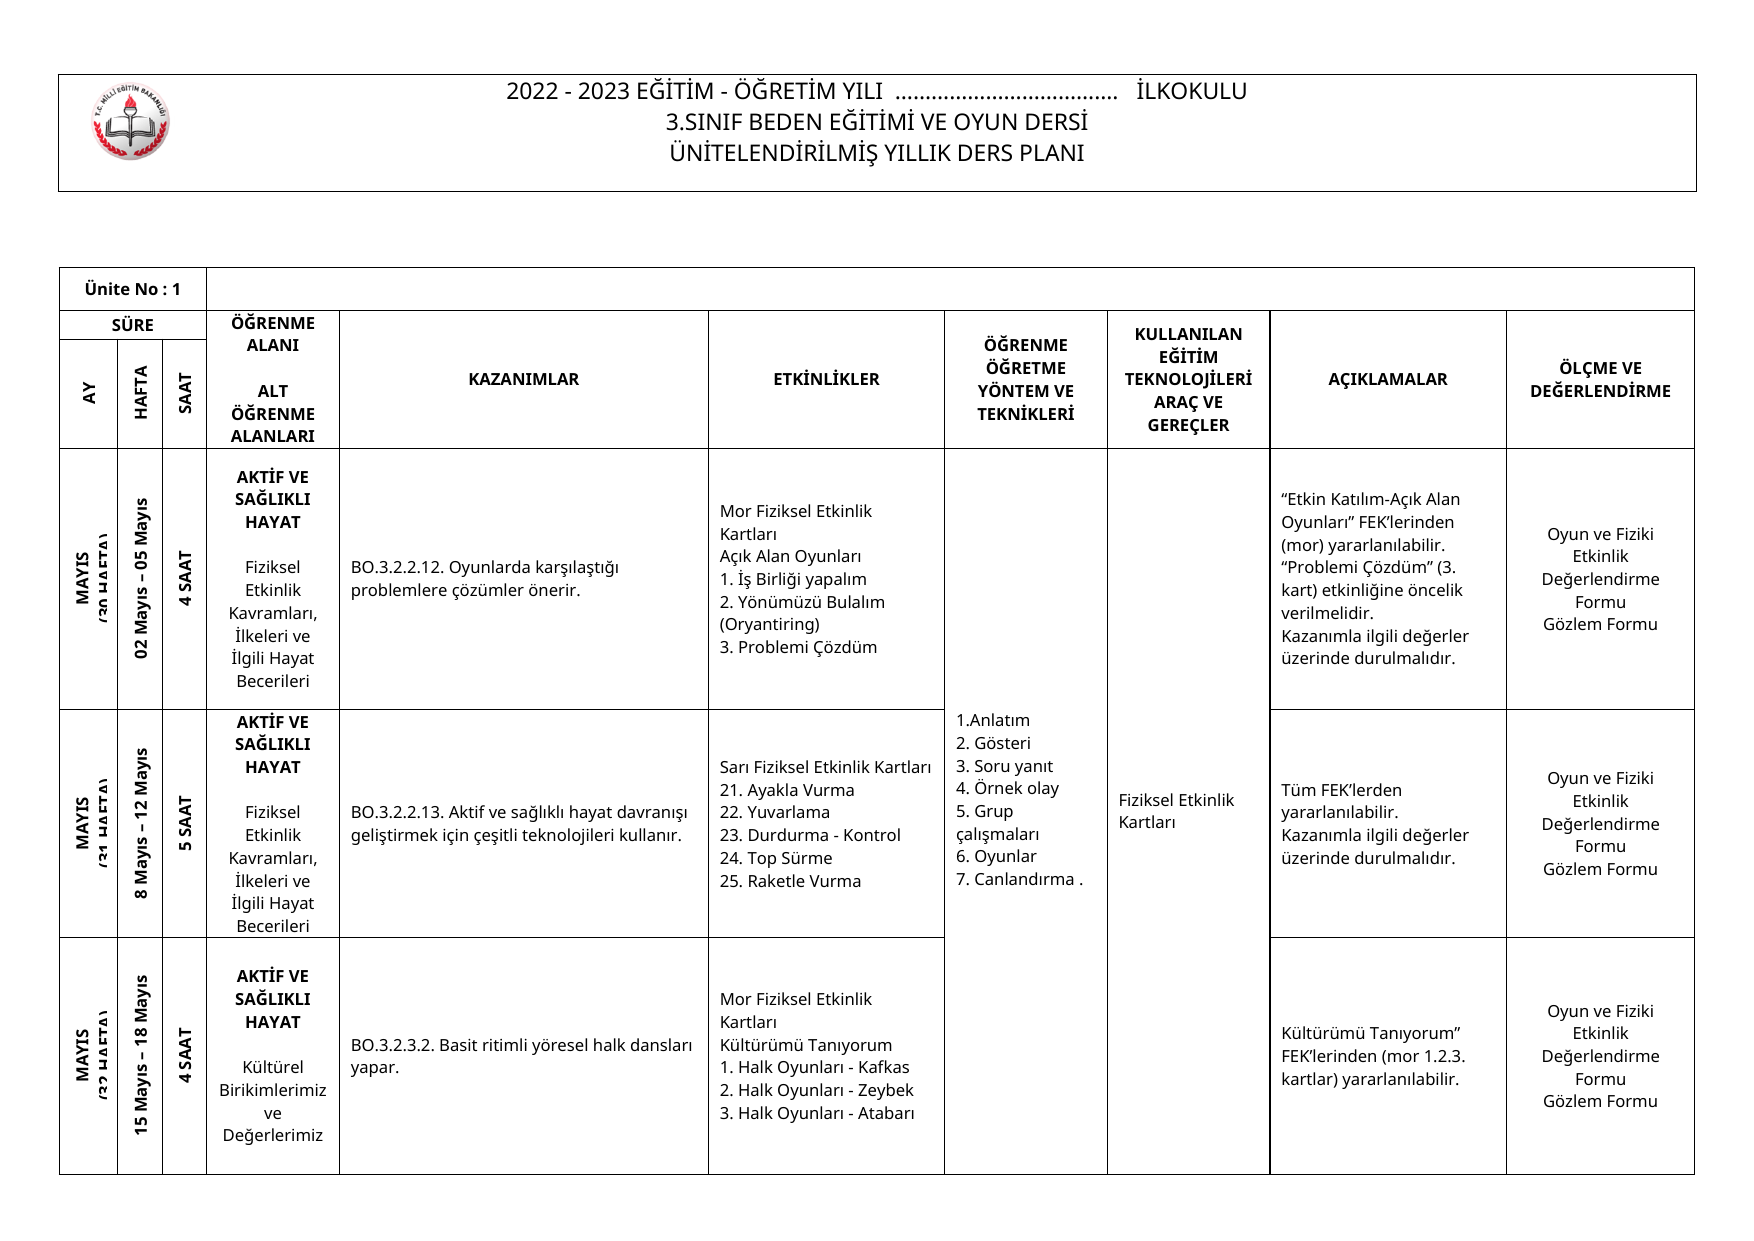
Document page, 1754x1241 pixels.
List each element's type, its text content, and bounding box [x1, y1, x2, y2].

table_cell 15 Mayıs – 18 Mayıs [118, 938, 162, 1174]
table_cell AKTİF VE SAĞLIKLI HAYAT Kültürel Birikimlerimiz ve Değerlerimiz [207, 938, 339, 1174]
table_cell ÖLÇME VE DEĞERLENDİRME [1507, 311, 1694, 447]
table_header [207, 268, 1694, 310]
table_cell AKTİF VE SAĞLIKLI HAYAT Fiziksel Etkinlik Kavramları, İlkeleri ve İlgili Hayat Becerileri [207, 449, 339, 709]
table_cell BO.3.2.2.13. Aktif ve sağlıklı hayat davranışı geliştirmek için çeşitli teknolojileri kullanır. [340, 710, 708, 937]
table_cell KULLANILAN EĞİTİM TEKNOLOJİLERİ ARAÇ VE GEREÇLER [1108, 311, 1269, 447]
table_cell AKTİF VE SAĞLIKLI HAYAT Fiziksel Etkinlik Kavramları, İlkeleri ve İlgili Hayat Becerileri [207, 710, 339, 937]
table_cell Tüm FEK’lerden yararlanılabilir. Kazanımla ilgili değerler üzerinde durulmalıdır. [1271, 710, 1506, 937]
table_cell Oyun ve Fiziki Etkinlik Değerlendirme Formu Gözlem Formu [1507, 938, 1694, 1174]
table_cell MAYIS (32.HAFTA) [60, 938, 117, 1174]
table_cell SÜRE [60, 311, 206, 338]
table_cell ÖĞRENME ÖĞRETME YÖNTEM VE TEKNİKLERİ [945, 311, 1107, 447]
table_cell MAYIS (30.HAFTA) [60, 449, 117, 709]
table_cell AY [60, 340, 117, 447]
table_cell 4 SAAT [163, 449, 206, 709]
table_cell Oyun ve Fiziki Etkinlik Değerlendirme Formu Gözlem Formu [1507, 710, 1694, 937]
table_cell Fiziksel Etkinlik Kartları [1108, 449, 1269, 1174]
table_header Ünite No : 1 [60, 268, 206, 310]
table_cell Kültürümü Tanıyorum” FEK’lerinden (mor 1.2.3. kartlar) yararlanılabilir. [1271, 938, 1506, 1174]
table_cell BO.3.2.3.2. Basit ritimli yöresel halk dansları yapar. [340, 938, 708, 1174]
table_cell Oyun ve Fiziki Etkinlik Değerlendirme Formu Gözlem Formu [1507, 449, 1694, 709]
table_cell ETKİNLİKLER [709, 311, 944, 447]
table_cell BO.3.2.2.12. Oyunlarda karşılaştığı problemlere çözümler önerir. [340, 449, 708, 709]
table_cell ÖĞRENME ALANI ALT ÖĞRENME ALANLARI [207, 311, 339, 447]
table_cell AÇIKLAMALAR [1271, 311, 1506, 447]
table_cell Mor Fiziksel Etkinlik Kartları Açık Alan Oyunları 1. İş Birliği yapalım 2. Yönümüzü Bulalım (Oryantiring) 3. Problemi Çözdüm [709, 449, 944, 709]
table_cell 02 Mayıs – 05 Mayıs [118, 449, 162, 709]
table_cell 8 Mayıs – 12 Mayıs [118, 710, 162, 937]
table_cell Mor Fiziksel Etkinlik Kartları Kültürümü Tanıyorum 1. Halk Oyunları - Kafkas 2. Halk Oyunları - Zeybek 3. Halk Oyunları - Atabarı [709, 938, 944, 1174]
table_cell 5 SAAT [163, 710, 206, 937]
table_cell HAFTA [118, 340, 162, 447]
table_cell KAZANIMLAR [340, 311, 708, 447]
table_cell MAYIS (31.HAFTA) [60, 710, 117, 937]
picture [85, 77, 175, 167]
table_cell 1.Anlatım 2. Gösteri 3. Soru yanıt 4. Örnek olay 5. Grup çalışmaları 6. Oyunlar 7. Canlandırma . [945, 449, 1107, 1174]
table_cell Sarı Fiziksel Etkinlik Kartları 21. Ayakla Vurma 22. Yuvarlama 23. Durdurma - Kontrol 24. Top Sürme 25. Raketle Vurma [709, 710, 944, 937]
table_cell “Etkin Katılım-Açık Alan Oyunları” FEK’lerinden (mor) yararlanılabilir. “Problemi Çözdüm” (3. kart) etkinliğine öncelik verilmelidir. Kazanımla ilgili değerler üzerinde durulmalıdır. [1271, 449, 1506, 709]
table_cell 4 SAAT [163, 938, 206, 1174]
table_cell SAAT [163, 340, 206, 447]
